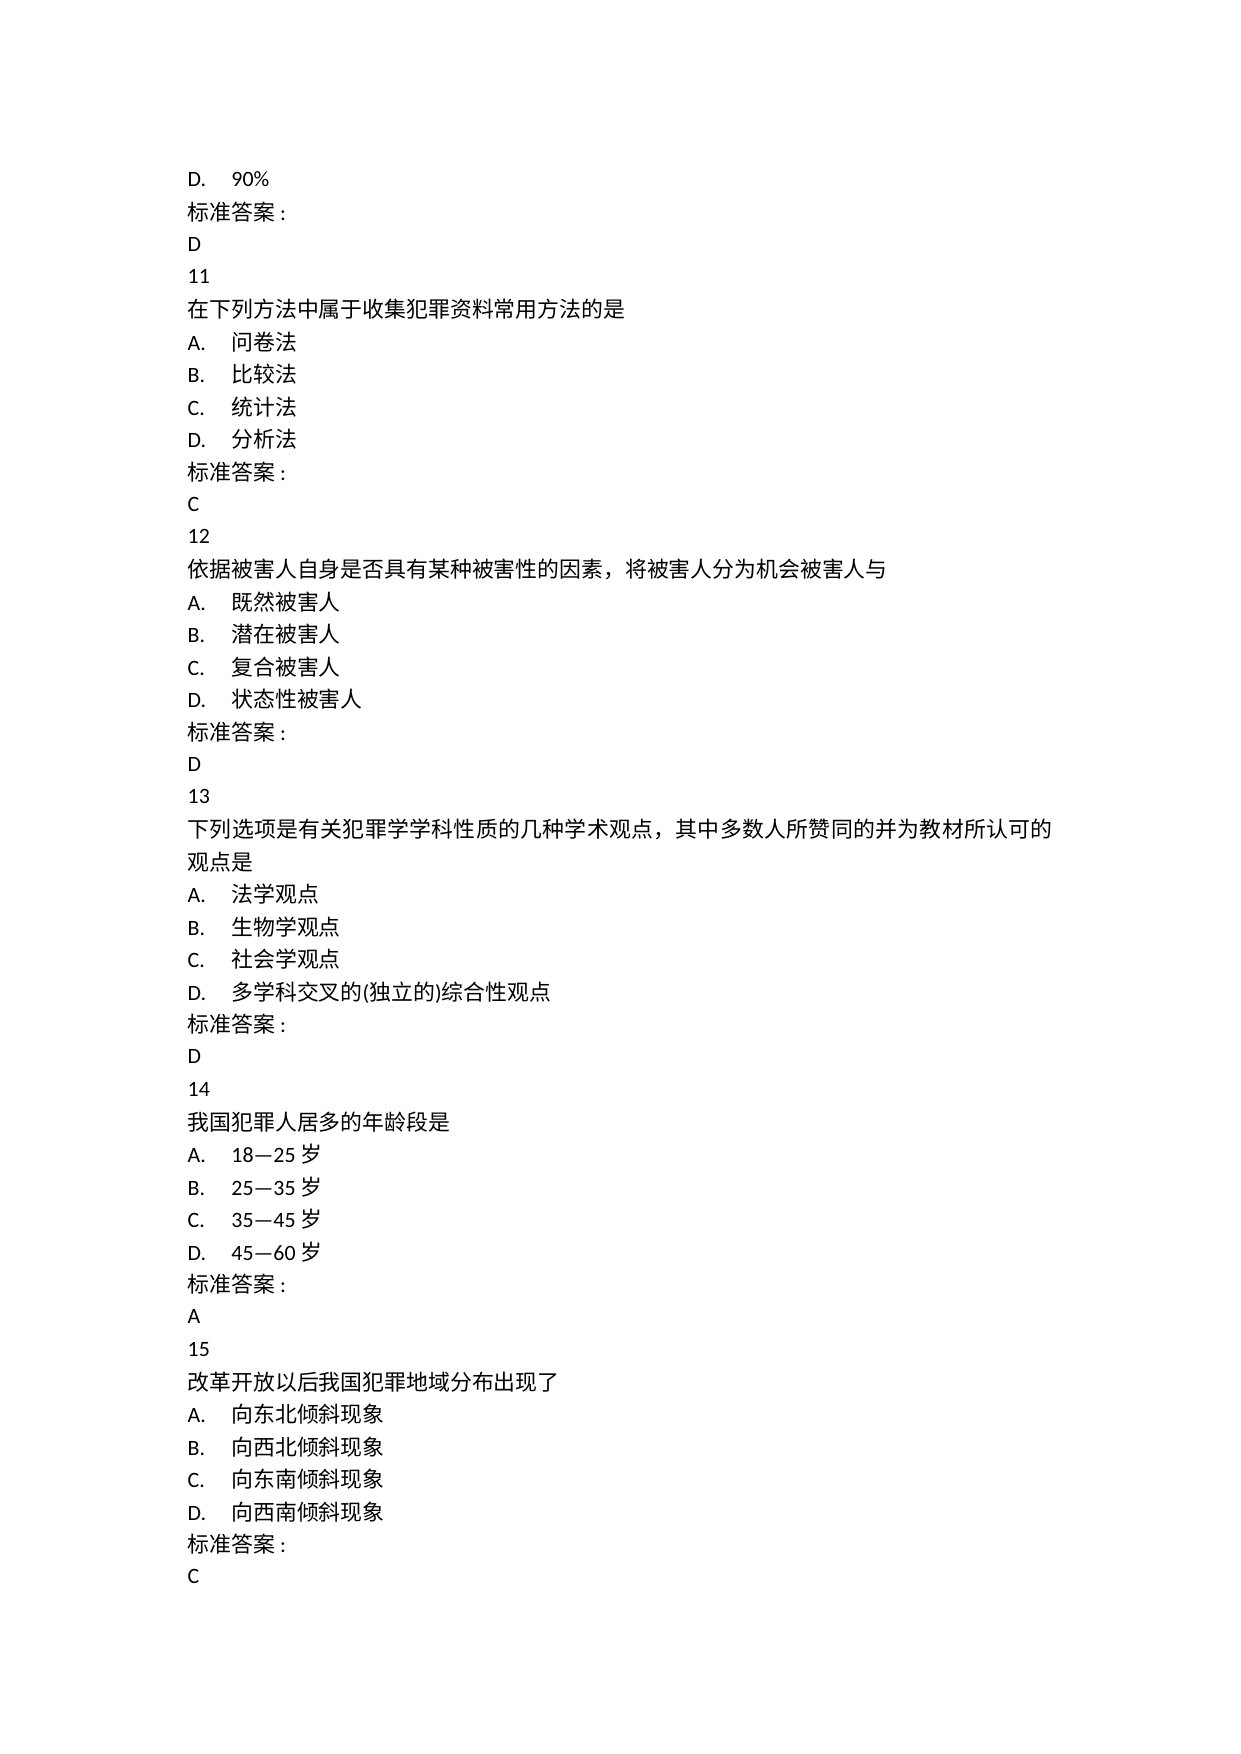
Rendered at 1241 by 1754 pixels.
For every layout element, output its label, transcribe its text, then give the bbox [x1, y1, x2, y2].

text 15 [187, 1332, 1053, 1364]
text 下列选项是有关犯罪学学科性质的几种学术观点，其中多数人所赞同的并为教材所认可的观点是 [187, 812, 1053, 877]
text A. 18—25岁 [187, 1137, 1053, 1169]
text 标准答案 : [187, 714, 1053, 747]
text 标准答案 : [187, 1527, 1053, 1559]
text D. 90% [187, 162, 1053, 194]
text 改革开放以后我国犯罪地域分布出现了 [187, 1364, 1053, 1397]
text 13 [187, 779, 1053, 812]
text D [187, 227, 1053, 259]
text A. 法学观点 [187, 877, 1053, 909]
text C. 35—45岁 [187, 1202, 1053, 1234]
text 12 [187, 519, 1053, 552]
text B. 生物学观点 [187, 909, 1053, 942]
text 依据被害人自身是否具有某种被害性的因素，将被害人分为机会被害人与 [187, 552, 1053, 584]
text B. 潜在被害人 [187, 617, 1053, 649]
text 在下列方法中属于收集犯罪资料常用方法的是 [187, 292, 1053, 324]
text A. 问卷法 [187, 324, 1053, 357]
text D [187, 747, 1053, 779]
text B. 25—35岁 [187, 1169, 1053, 1202]
text D. 45—60岁 [187, 1234, 1053, 1267]
text 标准答案 : [187, 1267, 1053, 1299]
text 标准答案 : [187, 194, 1053, 227]
text C [187, 487, 1053, 519]
text A. 既然被害人 [187, 584, 1053, 617]
text C. 统计法 [187, 389, 1053, 422]
text A. 向东北倾斜现象 [187, 1397, 1053, 1429]
text A [187, 1299, 1053, 1332]
text D [187, 1039, 1053, 1072]
text D. 向西南倾斜现象 [187, 1494, 1053, 1527]
text D. 分析法 [187, 422, 1053, 454]
text 11 [187, 259, 1053, 292]
text D. 多学科交叉的(独立的)综合性观点 [187, 974, 1053, 1007]
text C. 社会学观点 [187, 942, 1053, 974]
text C. 向东南倾斜现象 [187, 1462, 1053, 1494]
text B. 比较法 [187, 357, 1053, 389]
text 标准答案 : [187, 1007, 1053, 1039]
text C. 复合被害人 [187, 649, 1053, 682]
text D. 状态性被害人 [187, 682, 1053, 714]
text 标准答案 : [187, 454, 1053, 487]
text 我国犯罪人居多的年龄段是 [187, 1104, 1053, 1137]
text 14 [187, 1072, 1053, 1104]
text C [187, 1559, 1053, 1592]
text B. 向西北倾斜现象 [187, 1429, 1053, 1462]
